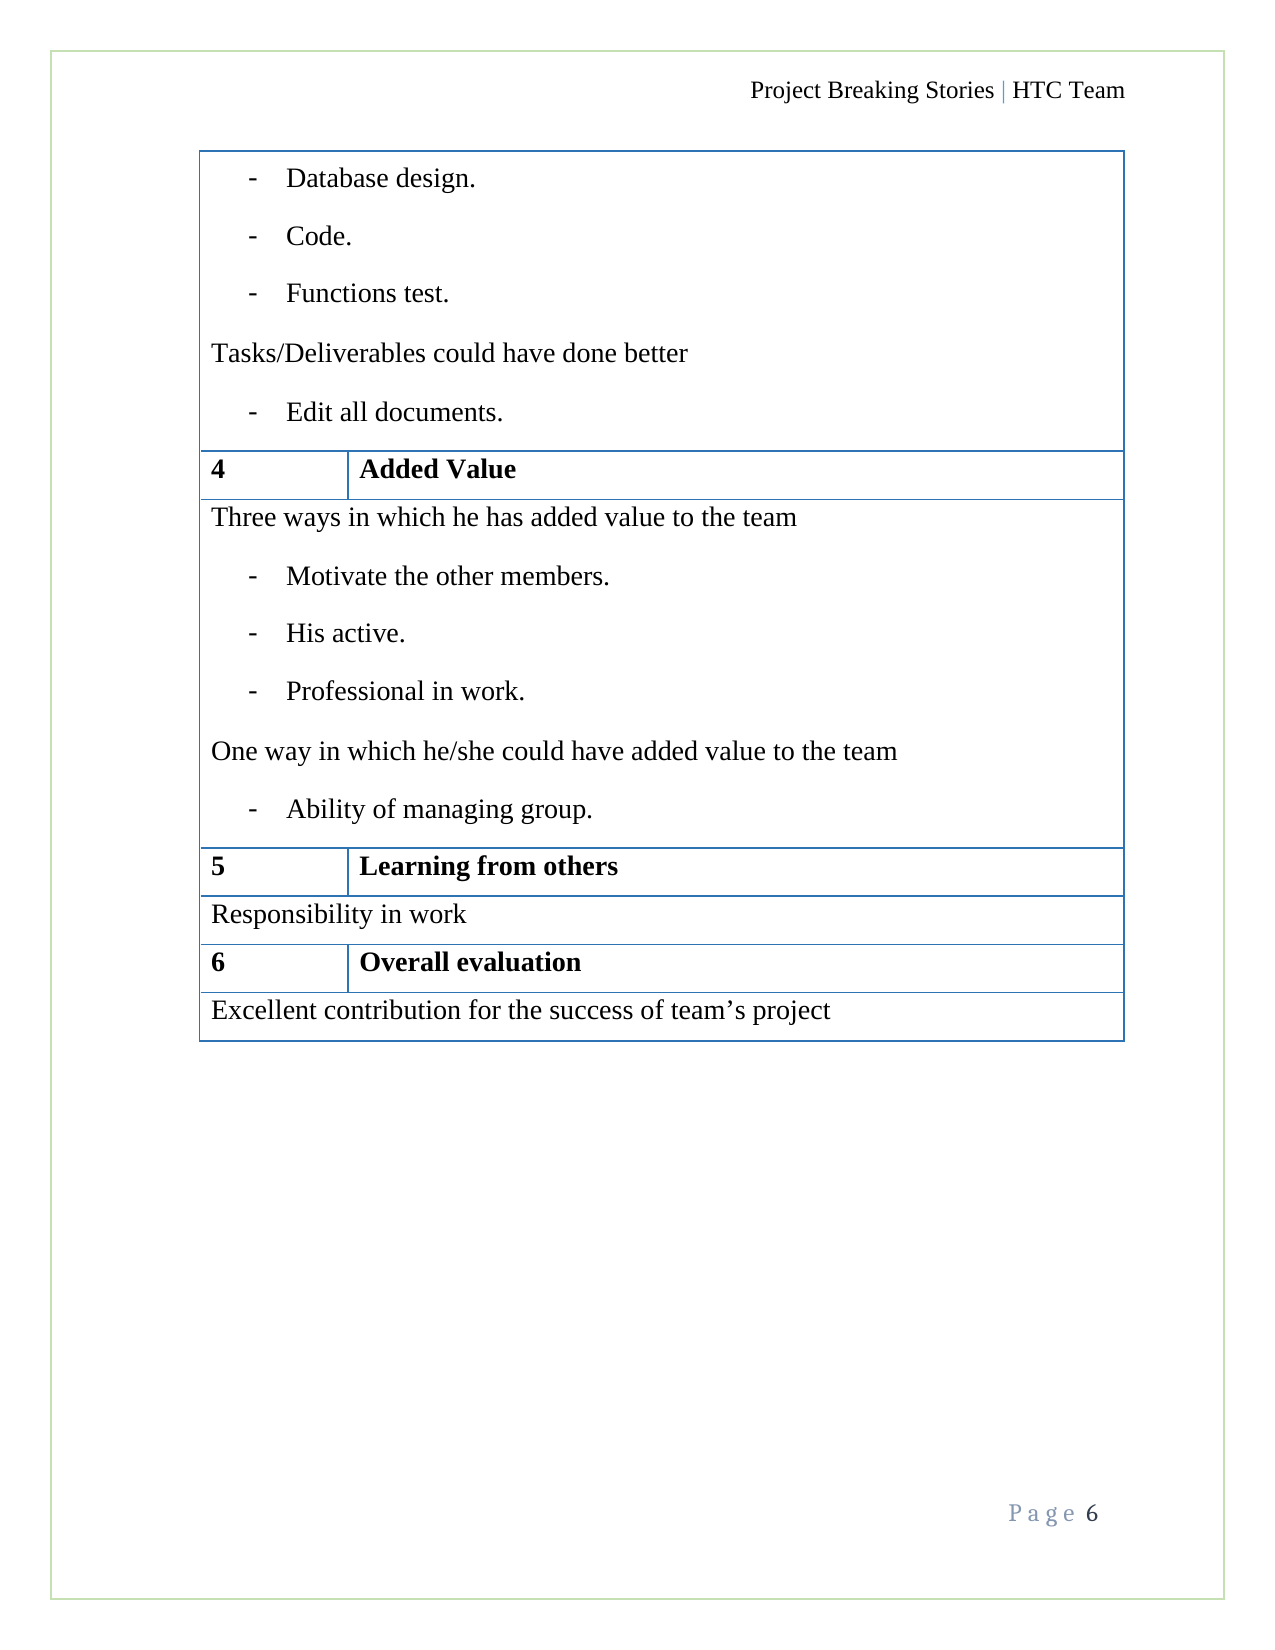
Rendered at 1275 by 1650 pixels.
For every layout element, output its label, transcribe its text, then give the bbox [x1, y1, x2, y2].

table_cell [200, 152, 1123, 450]
table_cell Three ways in which he has added value to the team Motivate the other members. His active. Professional in work. One way in which he/she could have added value to the team Ability of managing group. [200, 500, 1123, 847]
table_cell Responsibility in work [200, 896, 1123, 944]
table_cell 4 [200, 451, 347, 498]
table_cell Excellent contribution for the success of team’s project [200, 993, 1123, 1040]
table_cell Overall evaluation [349, 945, 1123, 992]
table_cell Learning from others [349, 849, 1123, 895]
table_cell 6 [200, 945, 347, 992]
table_cell 5 [200, 848, 347, 895]
table_cell Added Value [349, 452, 1123, 498]
